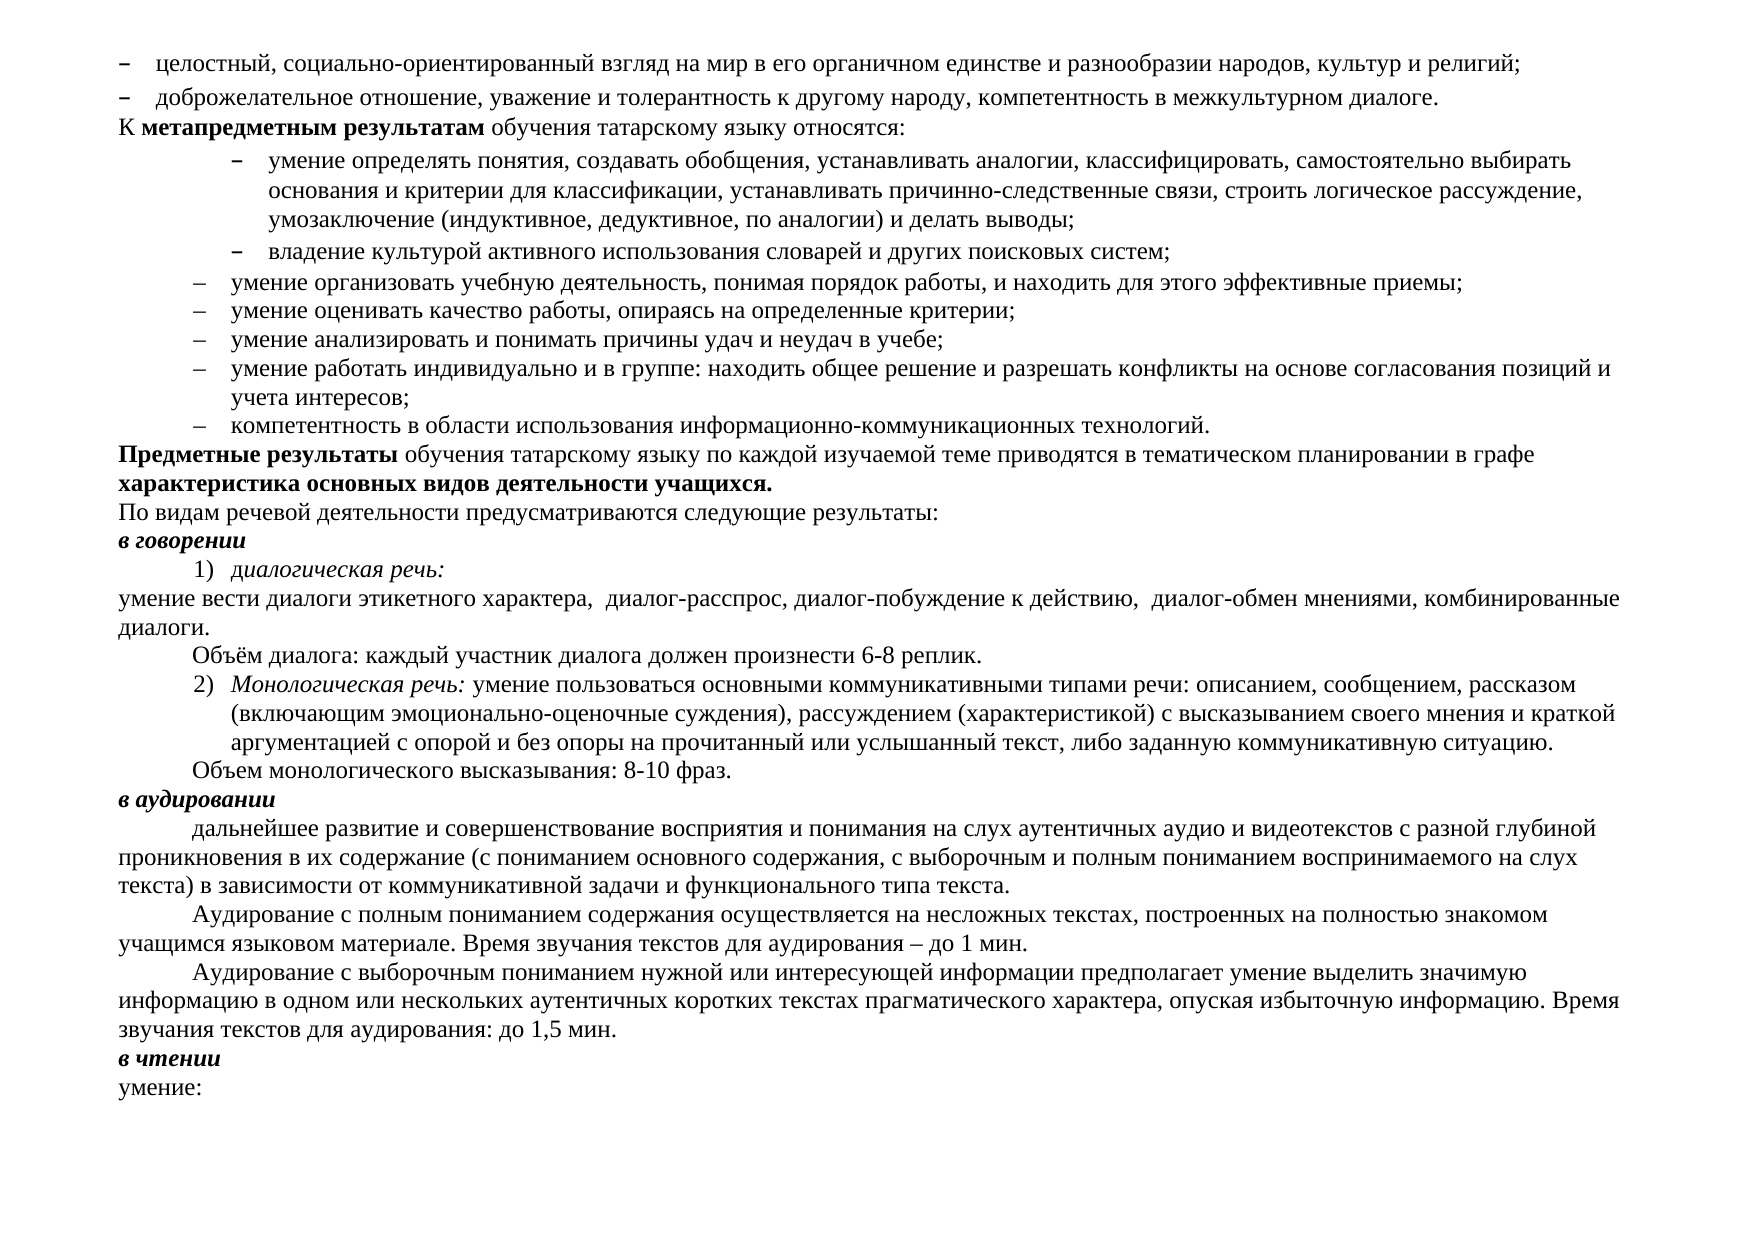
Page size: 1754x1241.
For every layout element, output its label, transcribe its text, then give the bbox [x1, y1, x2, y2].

list умение анализировать и понимать причины удач и неудач в учебе; [193, 324, 1636, 353]
text умение: [118, 1072, 1636, 1101]
text По видам речевой деятельности предусматриваются следующие результаты: [118, 497, 1636, 526]
list владение культурой активного использования словарей и других поисковых систем; [231, 233, 1636, 267]
text умение вести диалоги этикетного характера, диалог-расспрос, диалог-побуждение к действию, диалог-обмен мнениями, комбинированные диалоги. [118, 583, 1636, 641]
text в чтении [118, 1043, 1636, 1072]
list доброжелательное отношение, уважение и толерантность к другому народу, компетентность в межкультурном диалоге. [118, 78, 1636, 112]
list компетентность в области использования информационно-коммуникационных технологий. [193, 411, 1636, 439]
text Объем монологического высказывания: 8-10 фраз. [118, 756, 1636, 784]
list умение работать индивидуально и в группе: находить общее решение и разрешать конфликты на основе согласования позиций и учета интересов; [193, 353, 1636, 411]
text в аудировании [118, 784, 1636, 813]
list умение оценивать качество работы, опираясь на определенные критерии; [193, 296, 1636, 324]
list Монологическая речь: умение пользоваться основными коммуникативными типами речи: описанием, сообщением, рассказом (включающим эмоционально-оценочные суждения), рассуждением (характеристикой) с высказыванием своего мнения и краткой аргументацией с опорой и без опоры на прочитанный или услышанный текст, либо заданную коммуникативную ситуацию. [193, 669, 1636, 756]
list умение организовать учебную деятельность, понимая порядок работы, и находить для этого эффективные приемы; [193, 267, 1636, 296]
text в говорении [118, 526, 1636, 554]
list целостный, социально-ориентированный взгляд на мир в его органичном единстве и разнообразии народов, культур и религий; [118, 44, 1636, 78]
text Предметные результаты обучения татарскому языку по каждой изучаемой теме приводятся в тематическом планировании в графе характеристика основных видов деятельности учащихся. [118, 439, 1636, 497]
text Объём диалога: каждый участник диалога должен произнести 6-8 реплик. [118, 641, 1636, 669]
text Аудирование с выборочным пониманием нужной или интересующей информации предполагает умение выделить значимую информацию в одном или нескольких аутентичных коротких текстах прагматического характера, опуская избыточную информацию. Время звучания текстов для аудирования: до 1,5 мин. [118, 957, 1636, 1043]
list диалогическая речь: [193, 554, 1636, 583]
text Аудирование с полным пониманием содержания осуществляется на несложных текстах, построенных на полностью знакомом учащимся языковом материале. Время звучания текстов для аудирования – до 1 мин. [118, 899, 1636, 957]
text К метапредметным результатам обучения татарскому языку относятся: [118, 112, 1636, 141]
text дальнейшее развитие и совершенствование восприятия и понимания на слух аутентичных аудио и видеотекстов с разной глубиной проникновения в их содержание (с пониманием основного содержания, с выборочным и полным пониманием воспринимаемого на слух текста) в зависимости от коммуникативной задачи и функционального типа текста. [118, 813, 1636, 899]
list умение определять понятия, создавать обобщения, устанавливать аналогии, классифицировать, самостоятельно выбирать основания и критерии для классификации, устанавливать причинно-следственные связи, строить логическое рассуждение, умозаключение (индуктивное, дедуктивное, по аналогии) и делать выводы; [231, 141, 1636, 233]
